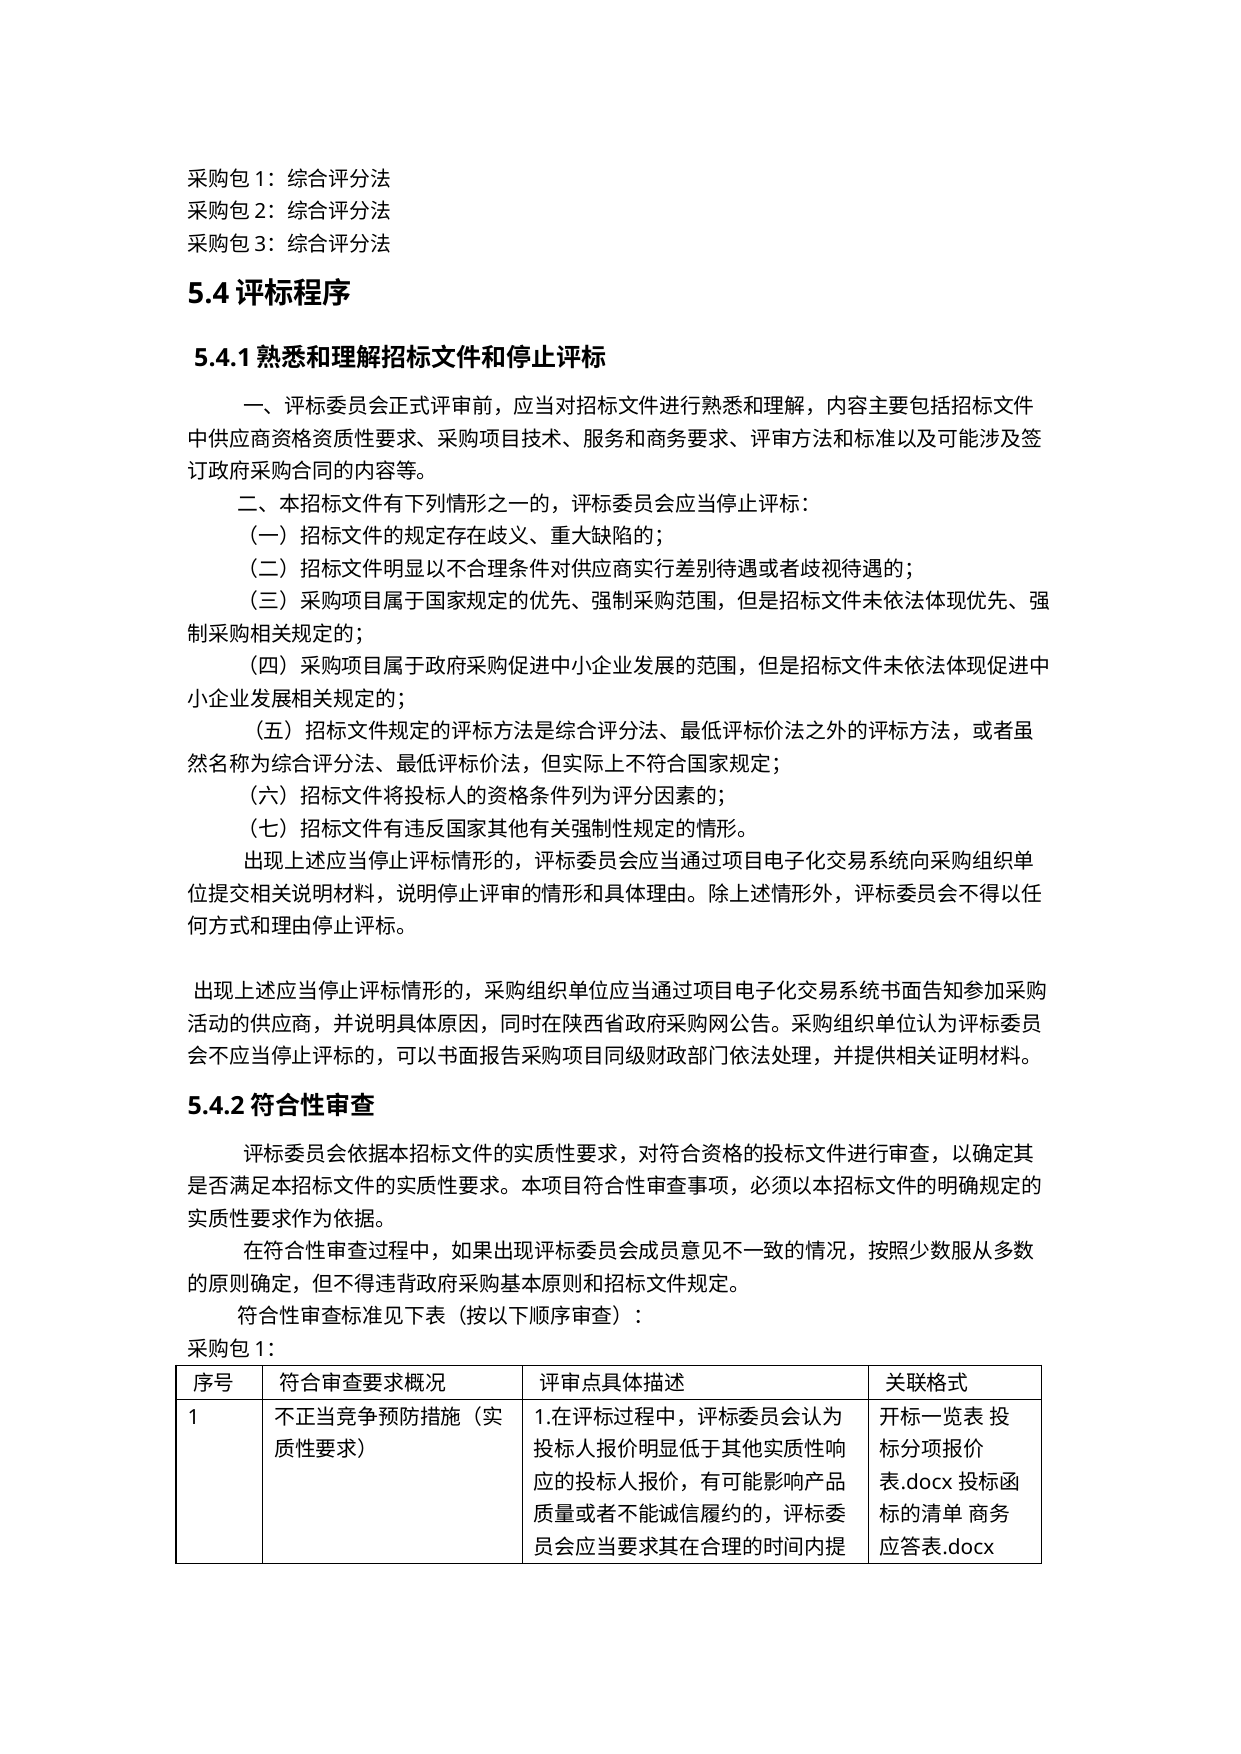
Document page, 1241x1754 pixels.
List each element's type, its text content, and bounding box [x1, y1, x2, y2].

text 5.4.1熟悉和理解招标文件和停止评标 [187, 324, 1053, 389]
text （五）招标文件规定的评标方法是综合评分法、最低评标价法之外的评标方法，或者虽然名称为综合评分法、最低评标价法，但实际上不符合国家规定； [187, 714, 1053, 779]
text 出现上述应当停止评标情形的，评标委员会应当通过项目电子化交易系统向采购组织单位提交相关说明材料，说明停止评审的情形和具体理由。除上述情形外，评标委员会不得以任何方式和理由停止评标。 [187, 844, 1053, 942]
table_header 符合审查要求概况 [263, 1366, 522, 1398]
text 采购包1： [187, 1332, 1053, 1364]
text 采购包2：综合评分法 [187, 194, 1053, 227]
table_header 评审点具体描述 [523, 1366, 868, 1398]
text （一）招标文件的规定存在歧义、重大缺陷的； [187, 519, 1053, 552]
text （三）采购项目属于国家规定的优先、强制采购范围，但是招标文件未依法体现优先、强制采购相关规定的； [187, 584, 1053, 649]
text （四）采购项目属于政府采购促进中小企业发展的范围，但是招标文件未依法体现促进中小企业发展相关规定的； [187, 649, 1053, 714]
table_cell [523, 1400, 868, 1563]
text 在符合性审查过程中，如果出现评标委员会成员意见不一致的情况，按照少数服从多数的原则确定，但不得违背政府采购基本原则和招标文件规定。 [187, 1234, 1053, 1299]
table_cell 不正当竞争预防措施（实质性要求） [263, 1400, 522, 1563]
text 符合性审查标准见下表（按以下顺序审查）： [187, 1299, 1053, 1332]
text （七）招标文件有违反国家其他有关强制性规定的情形。 [187, 812, 1053, 844]
table_header 序号 [177, 1366, 262, 1398]
text 二、本招标文件有下列情形之一的，评标委员会应当停止评标： [187, 487, 1053, 519]
text 评标委员会依据本招标文件的实质性要求，对符合资格的投标文件进行审查，以确定其是否满足本招标文件的实质性要求。本项目符合性审查事项，必须以本招标文件的明确规定的实质性要求作为依据。 [187, 1137, 1053, 1234]
table_cell 1 [177, 1400, 262, 1563]
text 出现上述应当停止评标情形的，采购组织单位应当通过项目电子化交易系统书面告知参加采购活动的供应商，并说明具体原因，同时在陕西省政府采购网公告。采购组织单位认为评标委员会不应当停止评标的，可以书面报告采购项目同级财政部门依法处理，并提供相关证明材料。 [187, 942, 1053, 1072]
text （二）招标文件明显以不合理条件对供应商实行差别待遇或者歧视待遇的； [187, 552, 1053, 584]
text 5.4评标程序 [187, 259, 1053, 324]
table_header 关联格式 [869, 1366, 1041, 1398]
text （六）招标文件将投标人的资格条件列为评分因素的； [187, 779, 1053, 812]
text 采购包3：综合评分法 [187, 227, 1053, 259]
text 采购包1：综合评分法 [187, 162, 1053, 194]
text 5.4.2符合性审查 [187, 1072, 1053, 1137]
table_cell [869, 1400, 1041, 1563]
text 一、评标委员会正式评审前，应当对招标文件进行熟悉和理解，内容主要包括招标文件中供应商资格资质性要求、采购项目技术、服务和商务要求、评审方法和标准以及可能涉及签订政府采购合同的内容等。 [187, 389, 1053, 487]
